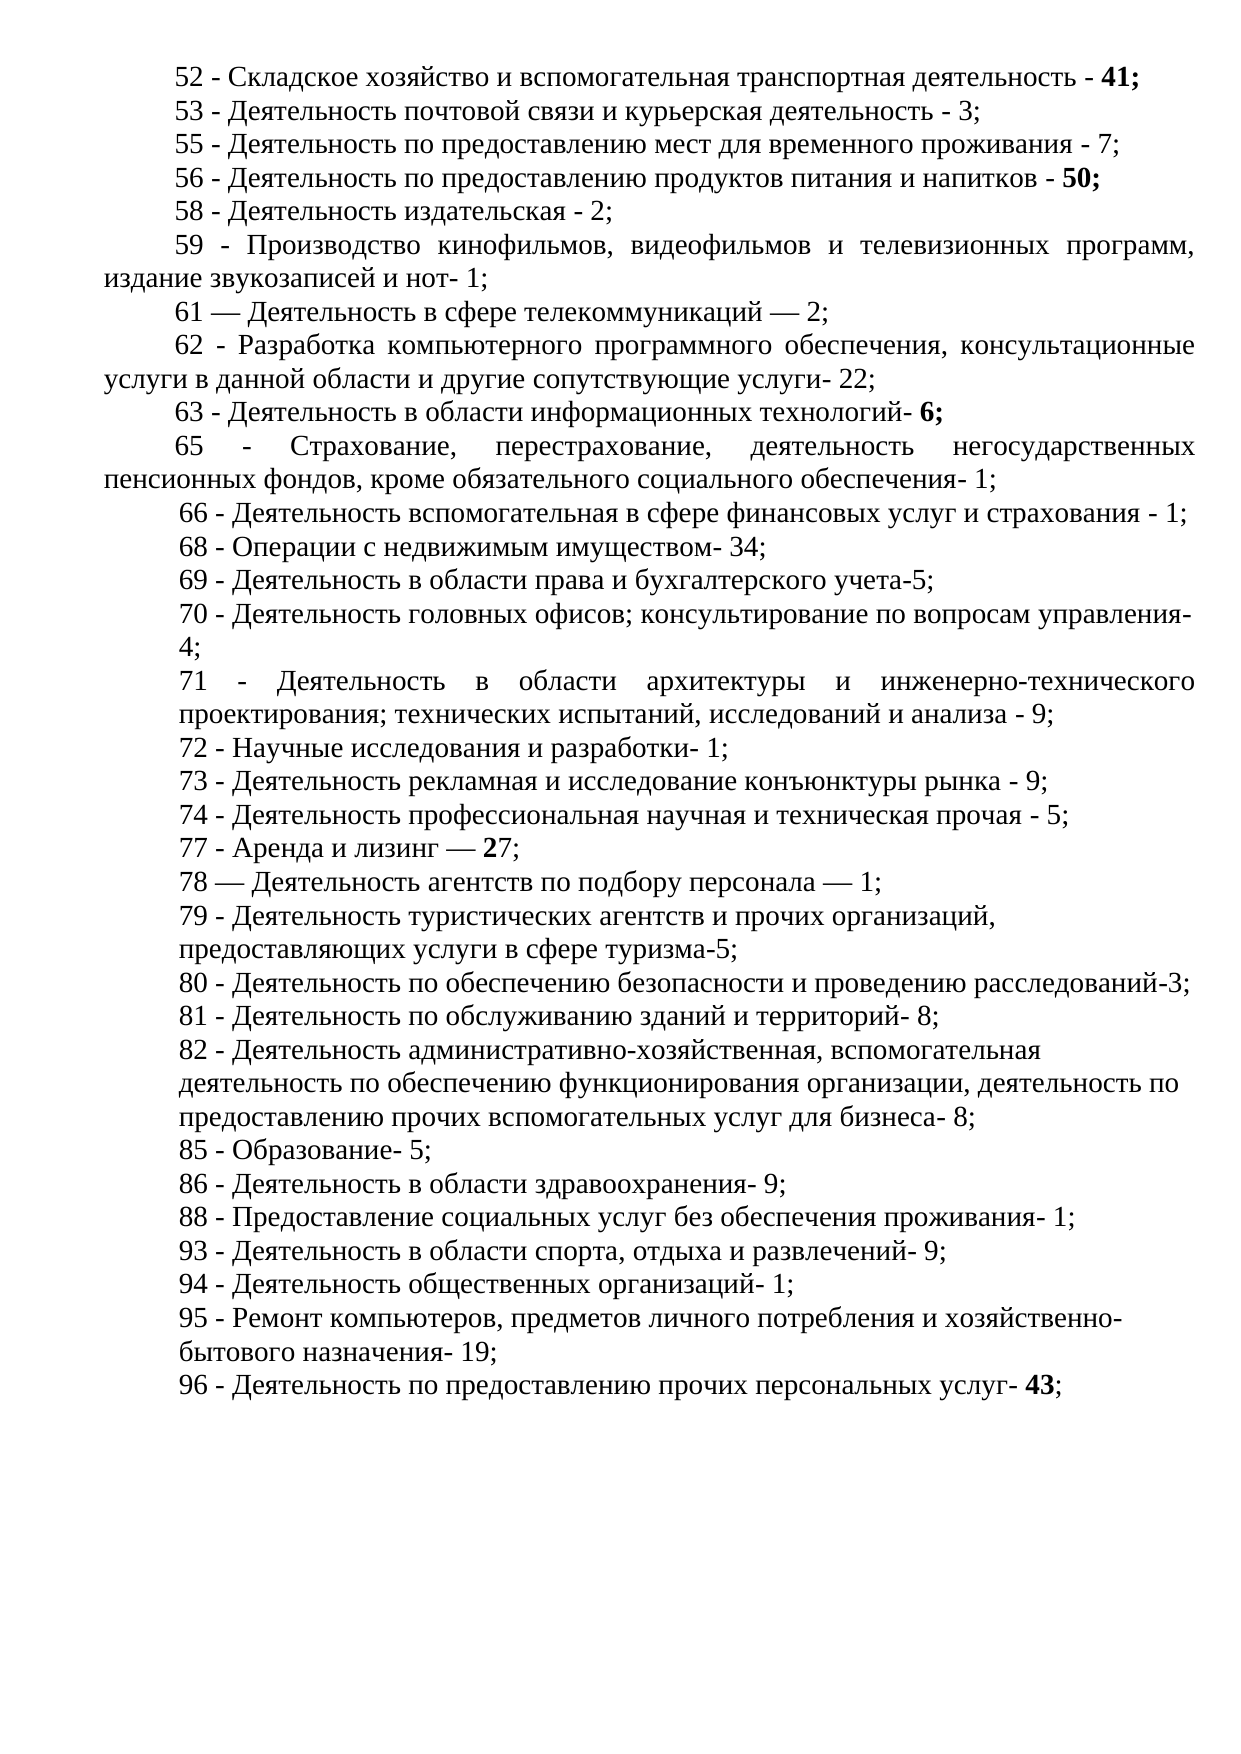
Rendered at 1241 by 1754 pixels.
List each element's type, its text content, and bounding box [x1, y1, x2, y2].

text 79 - Деятельность туристических агентств и прочих организаций, предоставляющих услуги в сфере туризма-5; [178, 898, 1196, 965]
text 88 - Предоставление социальных услуг без обеспечения проживания- 1; [178, 1199, 1196, 1233]
text 80 - Деятельность по обеспечению безопасности и проведению расследований-3; [178, 965, 1196, 998]
text 73 - Деятельность рекламная и исследование конъюнктуры рынка - 9; [178, 763, 1196, 797]
text 61 — Деятельность в сфере телекоммуникаций — 2; [103, 294, 1196, 327]
text 66 - Деятельность вспомогательная в сфере финансовых услуг и страхования - 1; [178, 495, 1196, 529]
text 81 - Деятельность по обслуживанию зданий и территорий- 8; [178, 998, 1196, 1032]
text 68 - Операции с недвижимым имуществом- 34; [178, 529, 1196, 562]
text 72 - Научные исследования и разработки- 1; [178, 730, 1196, 763]
text 96 - Деятельность по предоставлению прочих персональных услуг- 43; [178, 1367, 1196, 1401]
text 85 - Образование- 5; [178, 1132, 1196, 1166]
text 94 - Деятельность общественных организаций- 1; [178, 1267, 1196, 1300]
text 63 - Деятельность в области информационных технологий- 6; [103, 394, 1196, 428]
text 93 - Деятельность в области спорта, отдыха и развлечений- 9; [178, 1233, 1196, 1267]
text 53 - Деятельность почтовой связи и курьерская деятельность - 3; [103, 93, 1196, 126]
text 69 - Деятельность в области права и бухгалтерского учета-5; [178, 562, 1196, 596]
text 71 - Деятельность в области архитектуры и инженерно-технического проектирования; технических испытаний, исследований и анализа - 9; [178, 663, 1196, 730]
text 82 - Деятельность административно-хозяйственная, вспомогательная деятельность по обеспечению функционирования организации, деятельность по предоставлению прочих вспомогательных услуг для бизнеса- 8; [178, 1032, 1196, 1132]
text 65 - Страхование, перестрахование, деятельность негосударственных пенсионных фондов, кроме обязательного социального обеспечения- 1; [103, 428, 1196, 495]
text 52 - Складское хозяйство и вспомогательная транспортная деятельность - 41; [103, 59, 1196, 93]
text 74 - Деятельность профессиональная научная и техническая прочая - 5; [178, 797, 1196, 831]
text 59 - Производство кинофильмов, видеофильмов и телевизионных программ, издание звукозаписей и нот- 1; [103, 227, 1196, 294]
text 56 - Деятельность по предоставлению продуктов питания и напитков - 50; [103, 160, 1196, 193]
text 77 - Аренда и лизинг — 27; [178, 831, 1196, 864]
text 55 - Деятельность по предоставлению мест для временного проживания - 7; [103, 126, 1196, 160]
text 95 - Ремонт компьютеров, предметов личного потребления и хозяйственно-бытового назначения- 19; [178, 1300, 1196, 1367]
text 86 - Деятельность в области здравоохранения- 9; [178, 1166, 1196, 1199]
text 78 — Деятельность агентств по подбору персонала — 1; [178, 864, 1196, 898]
text 62 - Разработка компьютерного программного обеспечения, консультационные услуги в данной области и другие сопутствующие услуги- 22; [103, 327, 1196, 394]
text 58 - Деятельность издательская - 2; [103, 193, 1196, 227]
text 70 - Деятельность головных офисов; консультирование по вопросам управления-4; [178, 596, 1196, 663]
